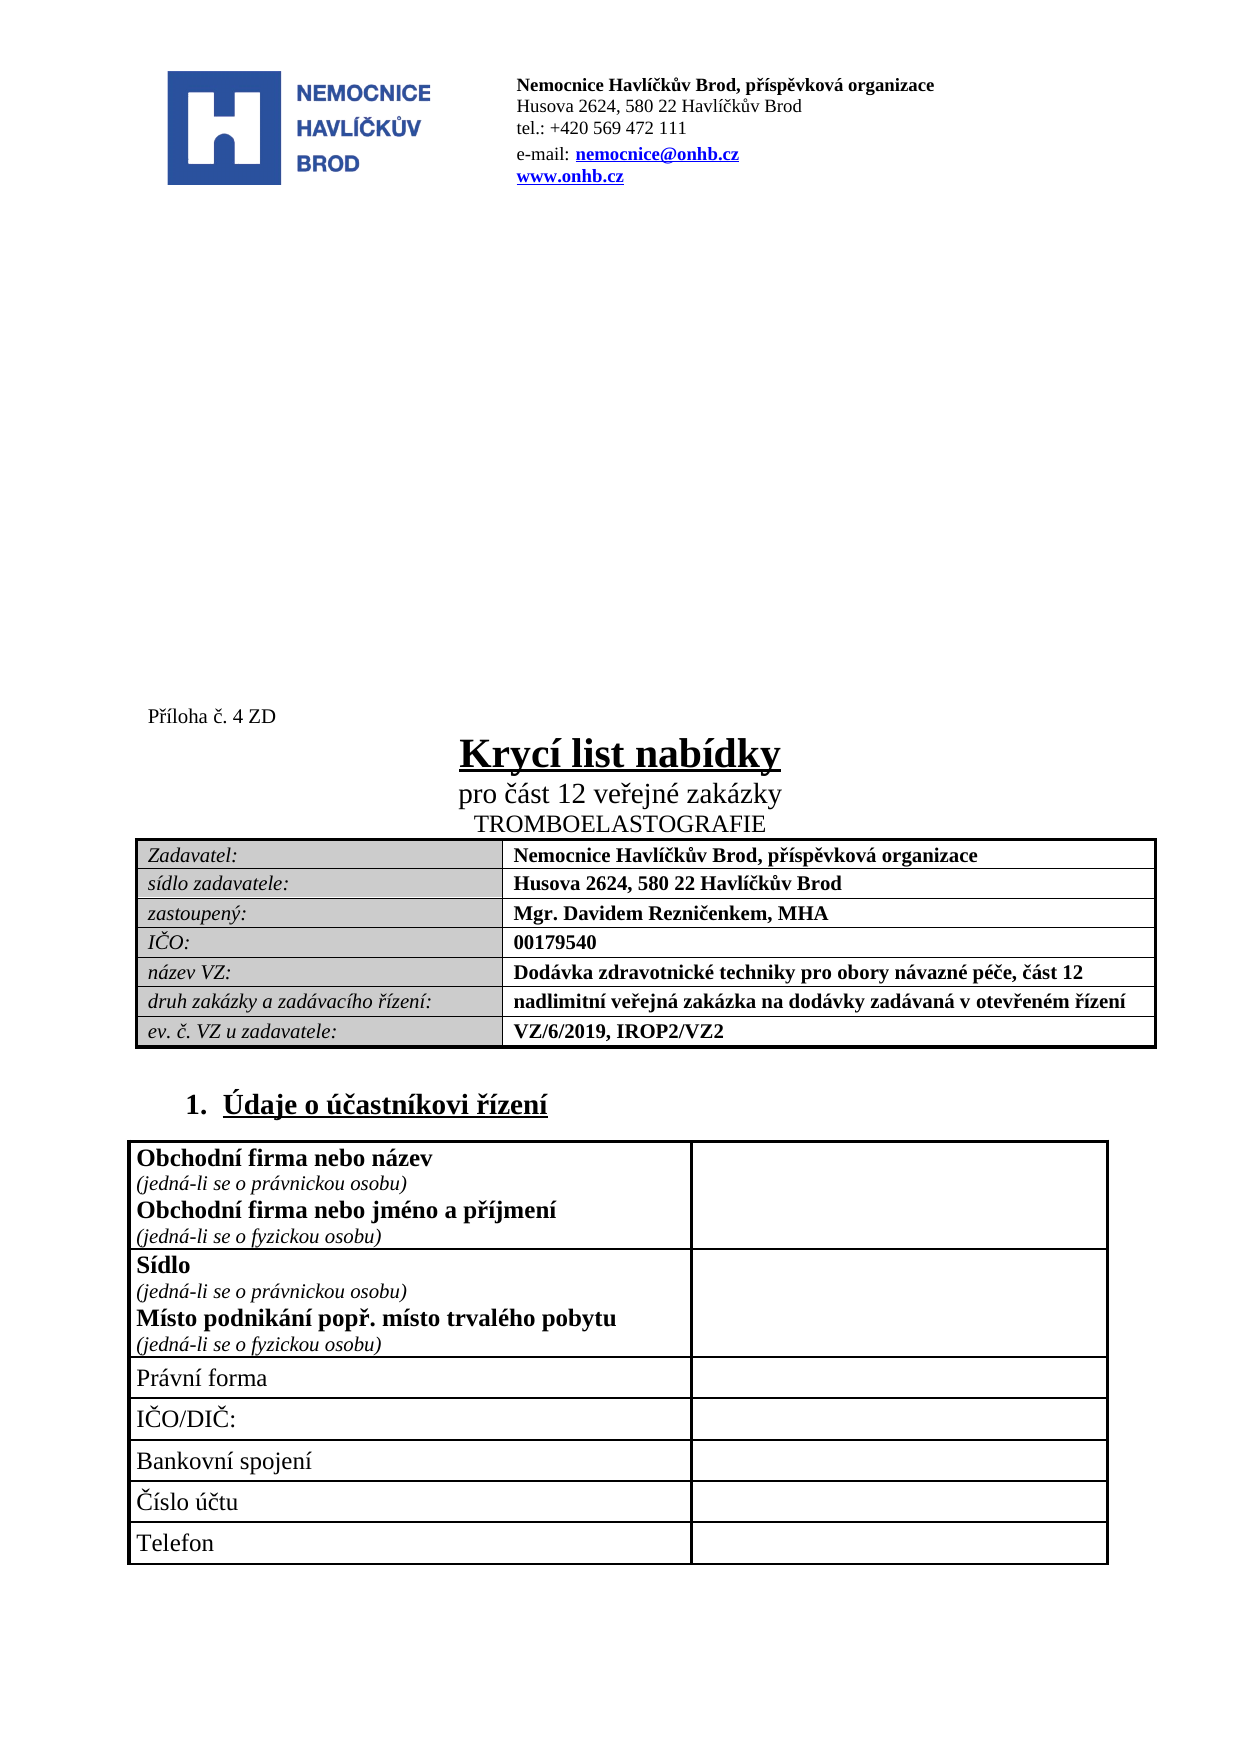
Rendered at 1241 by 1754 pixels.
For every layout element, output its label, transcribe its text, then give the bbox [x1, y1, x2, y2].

subtitle pro část 12 veřejné zakázky [148, 776, 1092, 809]
table_header [693, 1143, 1106, 1248]
subtitle Příloha č. 4 ZD [148, 704, 1092, 728]
table_cell Husova 2624, 580 22 Havlíčkův Brod [503, 869, 1154, 897]
table_cell 00179540 [503, 928, 1154, 957]
table_header Zadavatel: [138, 841, 502, 868]
table_cell název VZ: [138, 958, 502, 986]
subtitle Krycí list nabídky [148, 728, 1092, 776]
table_header Nemocnice Havlíčkův Brod, příspěvková organizace [503, 841, 1154, 868]
table_cell ev. č. VZ u zadavatele: [138, 1017, 502, 1045]
table_cell Mgr. Davidem Rezničenkem, MHA [503, 899, 1154, 927]
table_cell druh zakázky a zadávacího řízení: [138, 987, 502, 1016]
table_cell IČO/DIČ: [131, 1399, 690, 1439]
subtitle Údaje o účastníkovi řízení [185, 1087, 1092, 1120]
table_cell [693, 1250, 1106, 1356]
table_cell sídlo zadavatele: [138, 869, 502, 897]
table_cell [693, 1441, 1106, 1480]
text TROMBOELASTOGRAFIE [148, 809, 1092, 838]
table_cell [693, 1358, 1106, 1397]
table_cell VZ/6/2019, IROP2/VZ2 [503, 1017, 1154, 1045]
table_cell [693, 1399, 1106, 1439]
table_header Obchodní firma nebo název (jedná-li se o právnickou osobu) Obchodní firma nebo jméno a příjmení (jedná-li se o fyzickou osobu) [131, 1143, 690, 1248]
table_cell [693, 1482, 1106, 1521]
table_cell Číslo účtu [131, 1482, 690, 1521]
table_cell Dodávka zdravotnické techniky pro obory návazné péče, část 12 [503, 958, 1154, 986]
table_cell [693, 1523, 1106, 1563]
table_cell nadlimitní veřejná zakázka na dodávky zadávaná v otevřeném řízení [503, 987, 1154, 1016]
picture [167, 71, 431, 185]
table_cell zastoupený: [138, 899, 502, 927]
table_cell Právní forma [131, 1358, 690, 1397]
table_cell IČO: [138, 928, 502, 957]
table_cell Sídlo (jedná-li se o právnickou osobu) Místo podnikání popř. místo trvalého pobytu (jedná-li se o fyzickou osobu) [131, 1250, 690, 1356]
table_cell Telefon [131, 1523, 690, 1563]
table_cell Bankovní spojení [131, 1441, 690, 1480]
